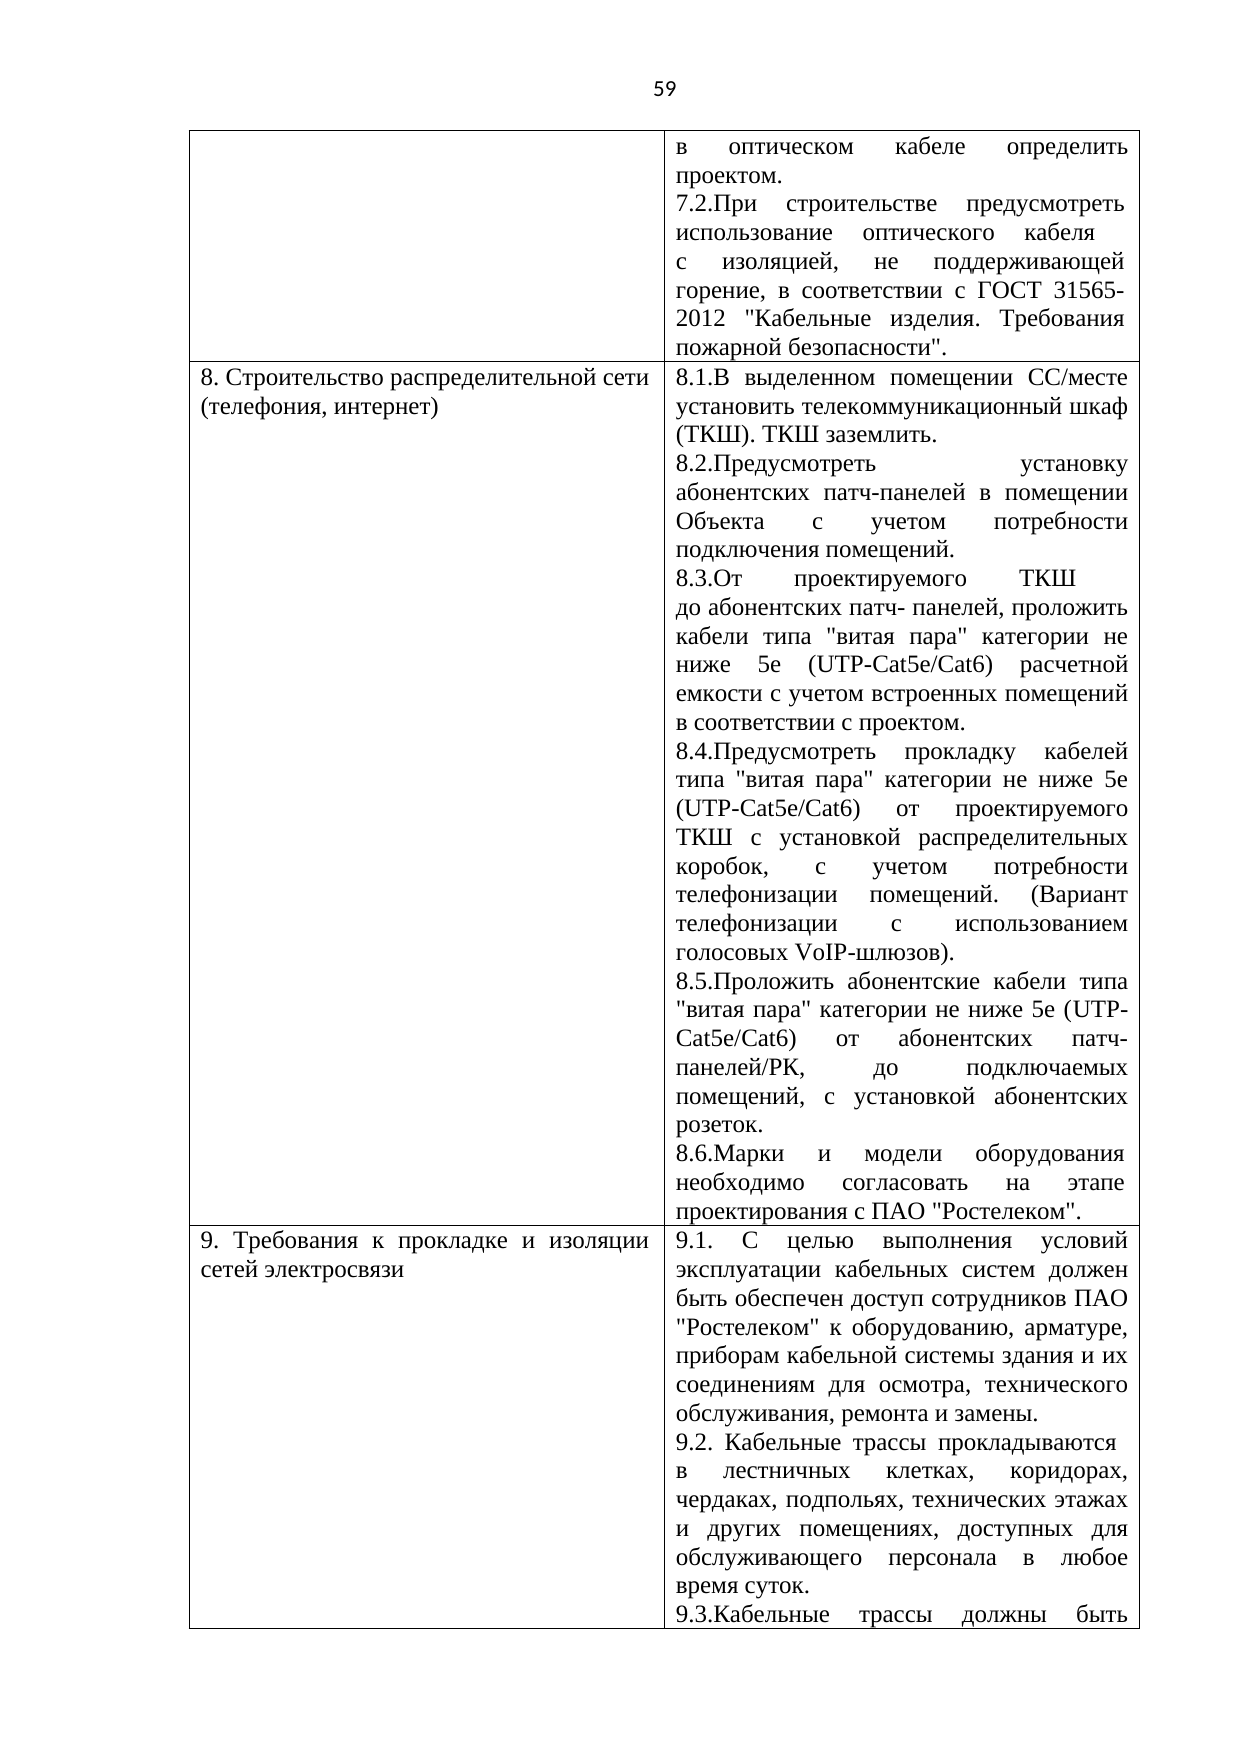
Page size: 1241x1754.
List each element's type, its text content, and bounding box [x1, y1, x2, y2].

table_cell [190, 1226, 664, 1628]
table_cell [190, 131, 664, 361]
table_cell 8. Строительство распределительной сети (телефония, интернет) [190, 362, 664, 1224]
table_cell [665, 1226, 1139, 1628]
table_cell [665, 131, 1139, 361]
table_cell 8.1.В выделенном помещении СС/месте установить телекоммуникационный шкаф (ТКШ). ТКШ заземлить. 8.2.Предусмотреть установку абонентских патч-панелей в помещении Объекта с учетом потребности подключения помещений. 8.3.От проектируемого ТКШ до абонентских патч- панелей, проложить кабели типа "витая пара" категории не ниже 5е (UTP-Cat5e/Cat6) расчетной емкости с учетом встроенных помещений в соответствии с проектом. 8.4.Предусмотреть прокладку кабелей типа "витая пара" категории не ниже 5е (UTP-Cat5e/Cat6) от проектируемого ТКШ с установкой распределительных коробок, с учетом потребности телефонизации помещений. (Вариант телефонизации с использованием голосовых VoIP-шлюзов). 8.5.Проложить абонентские кабели типа "витая пара" категории не ниже 5е (UTP-Cat5e/Cat6) от абонентских патч- панелей/РК, до подключаемых помещений, с установкой абонентских розеток. 8.6.Марки и модели оборудования необходимо согласовать на этапе проектирования с ПАО "Ростелеком". [665, 362, 1139, 1224]
